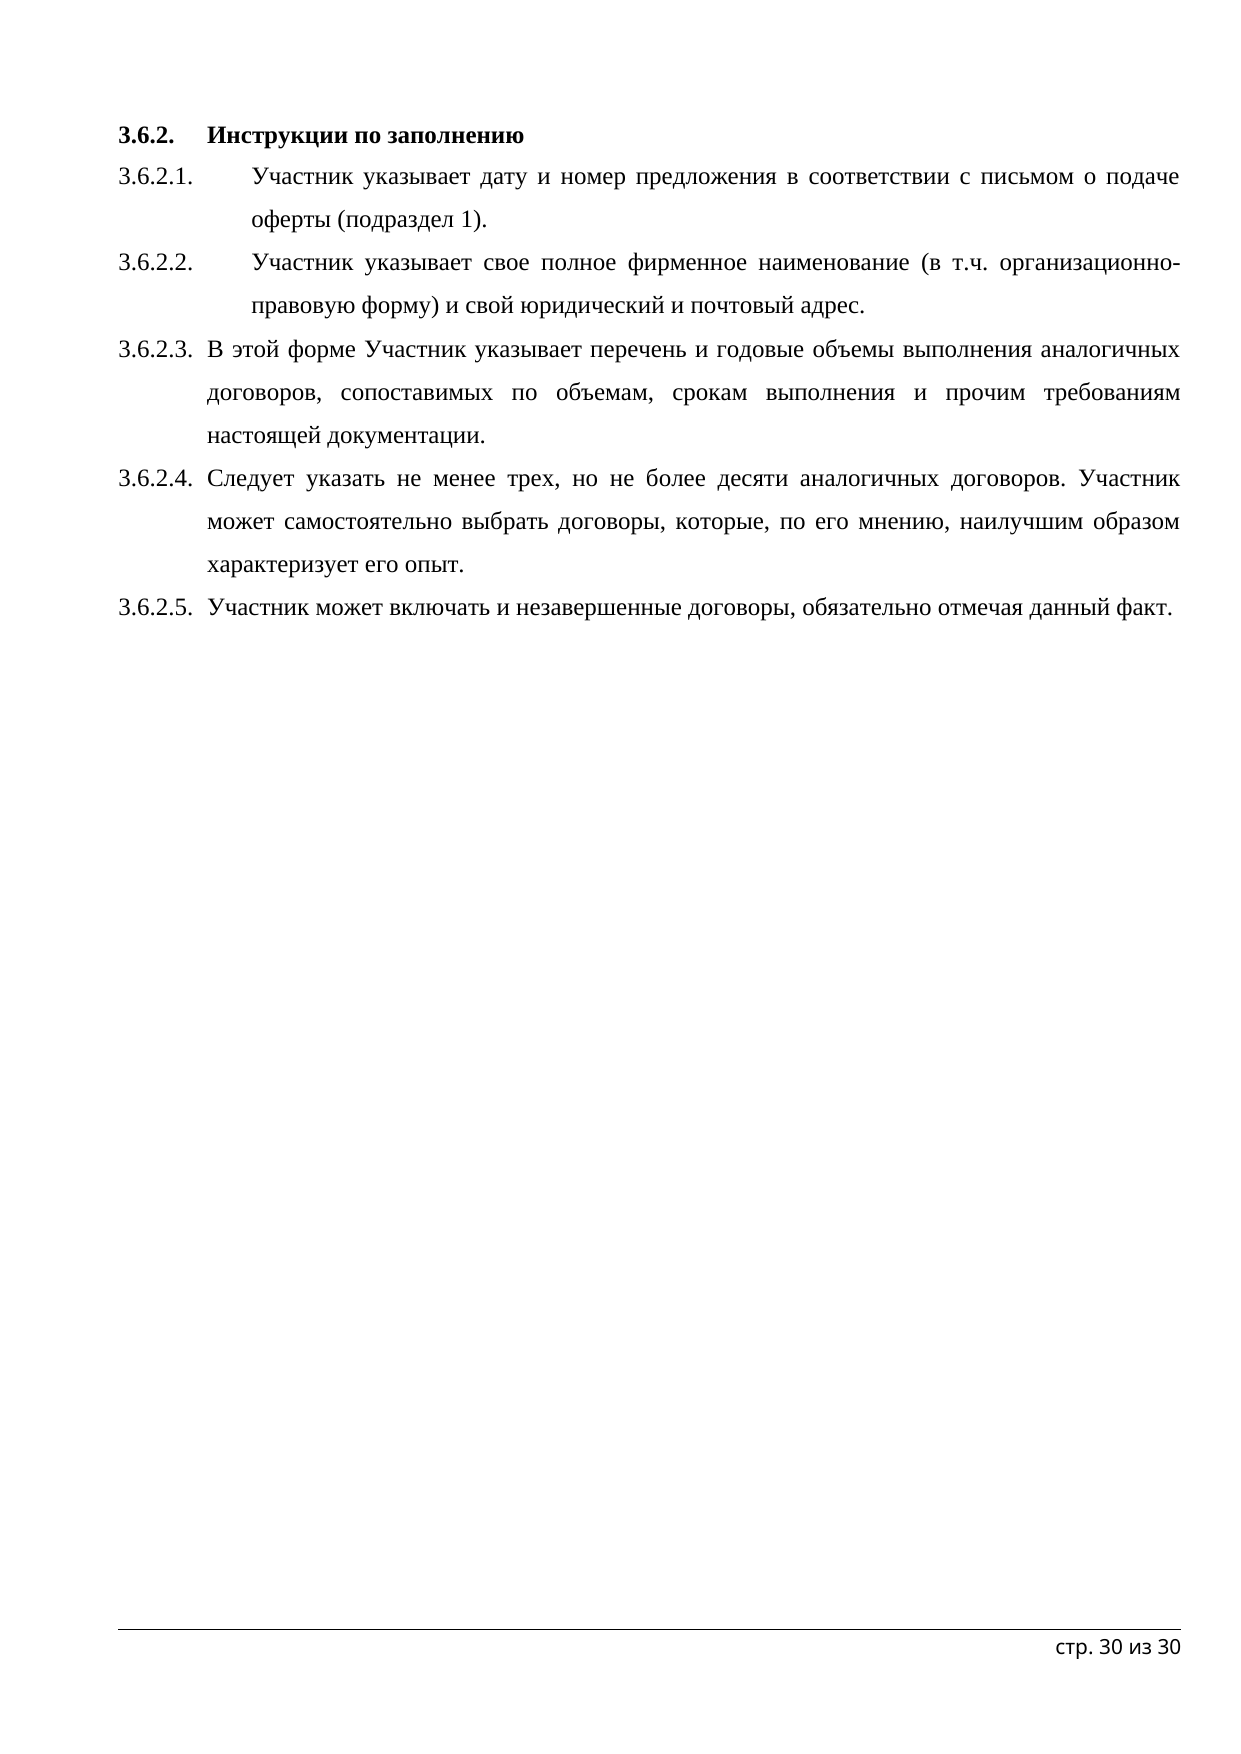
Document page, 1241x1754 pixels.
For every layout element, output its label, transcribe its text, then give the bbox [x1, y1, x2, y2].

list Инструкции по заполнению [118, 120, 1181, 149]
list Участник может включать и незавершенные договоры, обязательно отмечая данный факт. [118, 592, 1181, 621]
list В этой форме Участник указывает перечень и годовые объемы выполнения аналогичных договоров, сопоставимых по объемам, срокам выполнения и прочим требованиям настоящей документации. [118, 334, 1181, 449]
list Следует указать не менее трех, но не более десяти аналогичных договоров. Участник может самостоятельно выбрать договоры, которые, по его мнению, наилучшим образом характеризует его опыт. [118, 463, 1181, 578]
list Участник указывает свое полное фирменное наименование (в т.ч. организационно-правовую форму) и свой юридический и почтовый адрес. [118, 247, 1181, 319]
